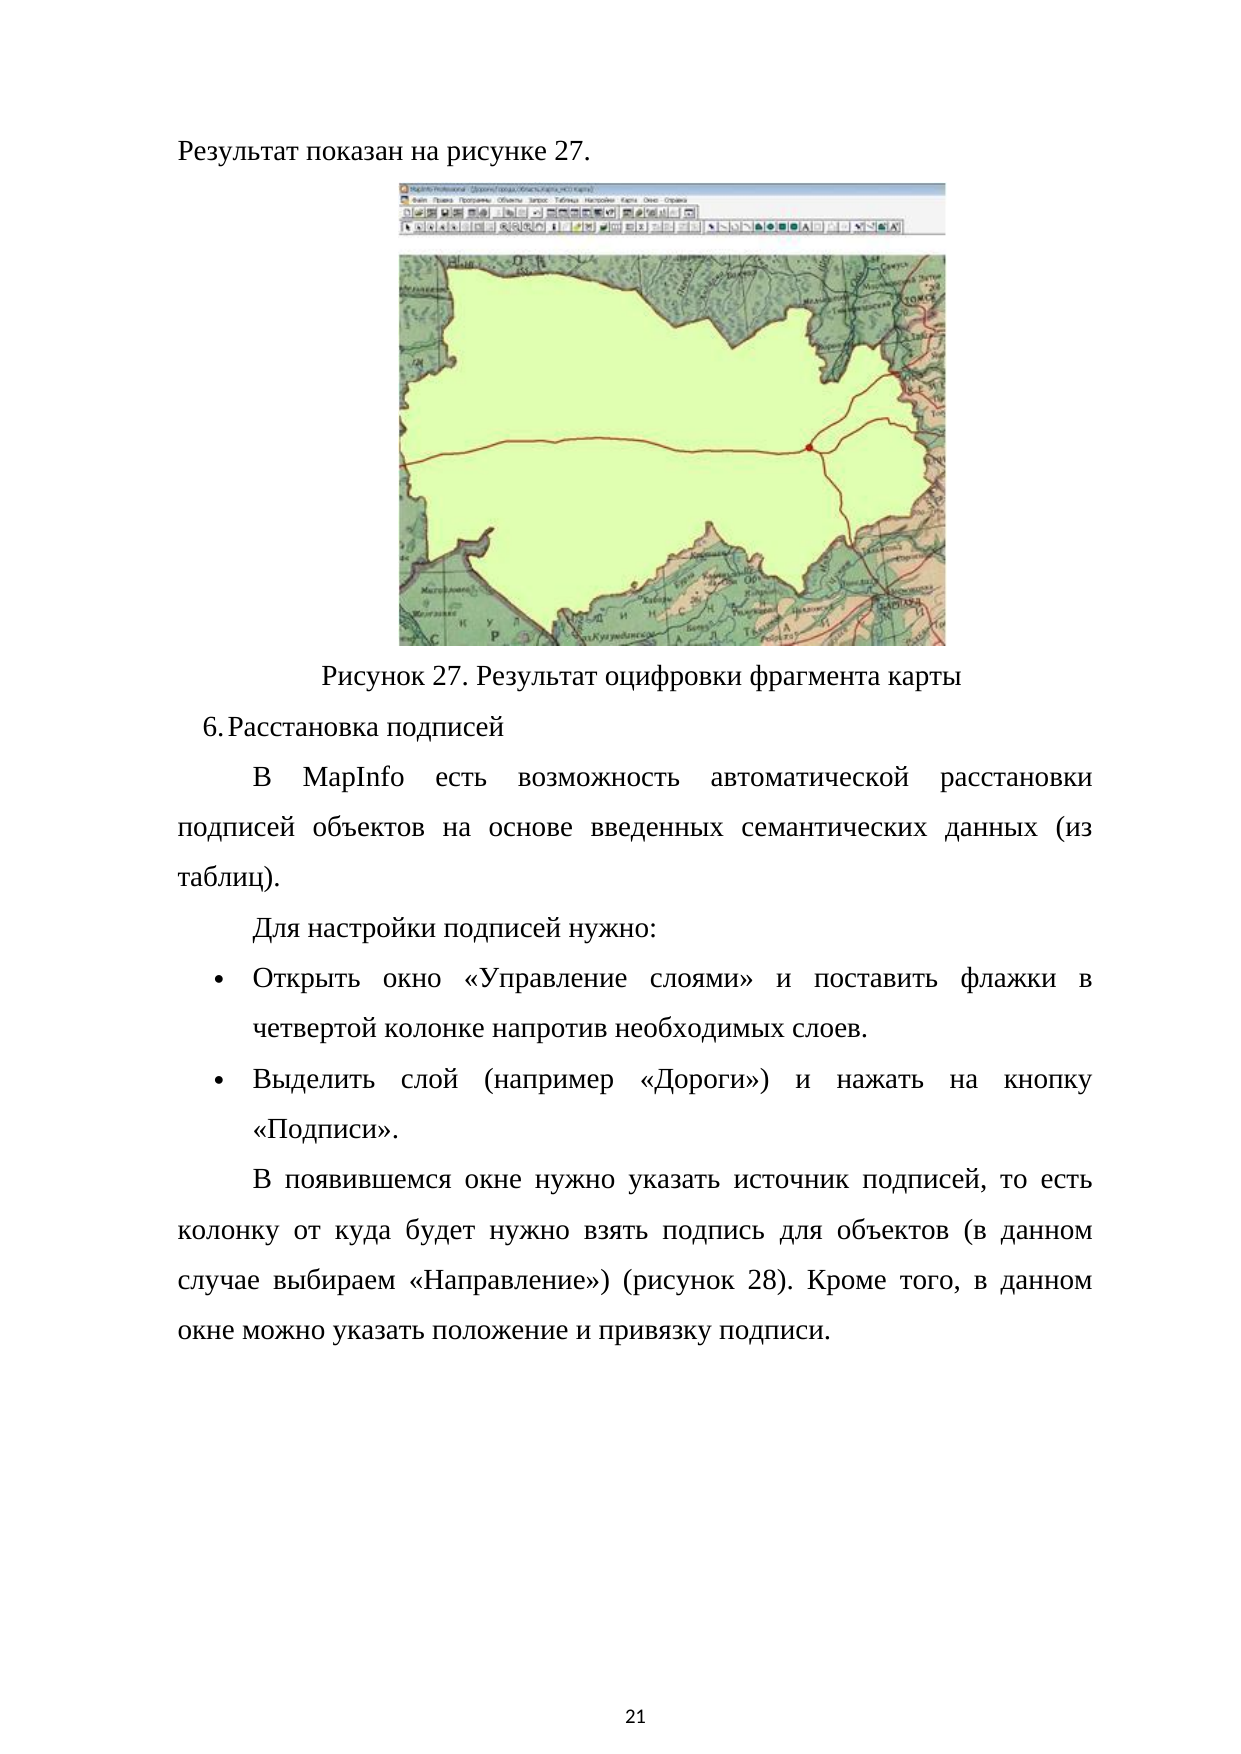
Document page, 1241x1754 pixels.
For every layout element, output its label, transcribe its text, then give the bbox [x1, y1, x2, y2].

list Открыть окно «Управление слоями» и поставить флажки в четвертой колонке напротив необходимых слоев. [215, 960, 1093, 1044]
list Расстановка подписей [202, 709, 1093, 742]
list Выделить слой (например «Дороги») и нажать на кнопку «Подписи». [215, 1061, 1093, 1145]
text Результат показан на рисунке 27. [177, 133, 1093, 166]
picture [398, 182, 947, 646]
text Рисунок 27. Результат оцифровки фрагмента карты [177, 658, 1106, 692]
text В появившемся окне нужно указать источник подписей, то есть колонку от куда будет нужно взять подпись для объектов (в данном случае выбираем «Направление») (рисунок 28). Кроме того, в данном окне можно указать положение и привязку подписи. [177, 1161, 1093, 1346]
text Для настройки подписей нужно: [177, 910, 1093, 943]
text В MapInfo есть возможность автоматической расстановки подписей объектов на основе введенных семантических данных (из таблиц). [177, 759, 1093, 893]
